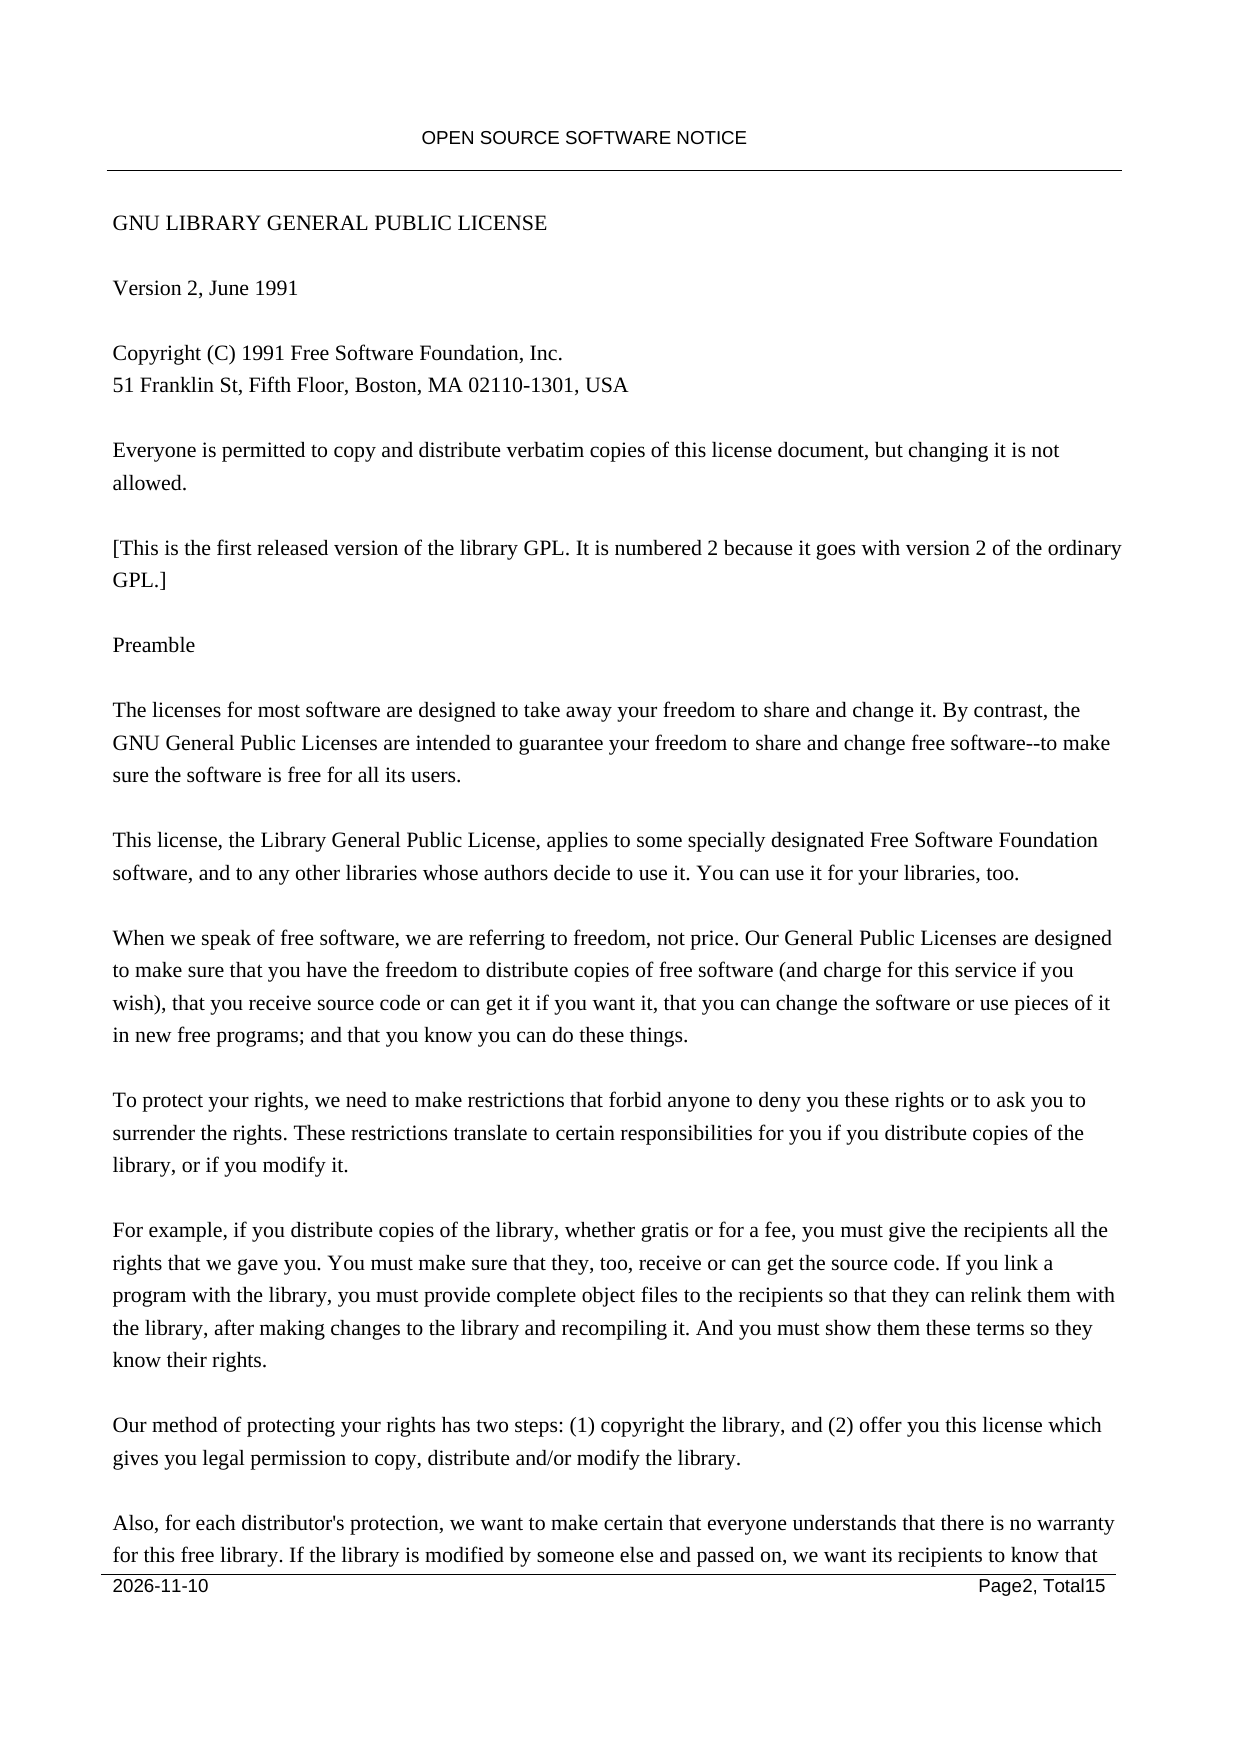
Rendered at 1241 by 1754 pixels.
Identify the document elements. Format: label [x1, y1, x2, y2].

text [112, 206, 1128, 1571]
